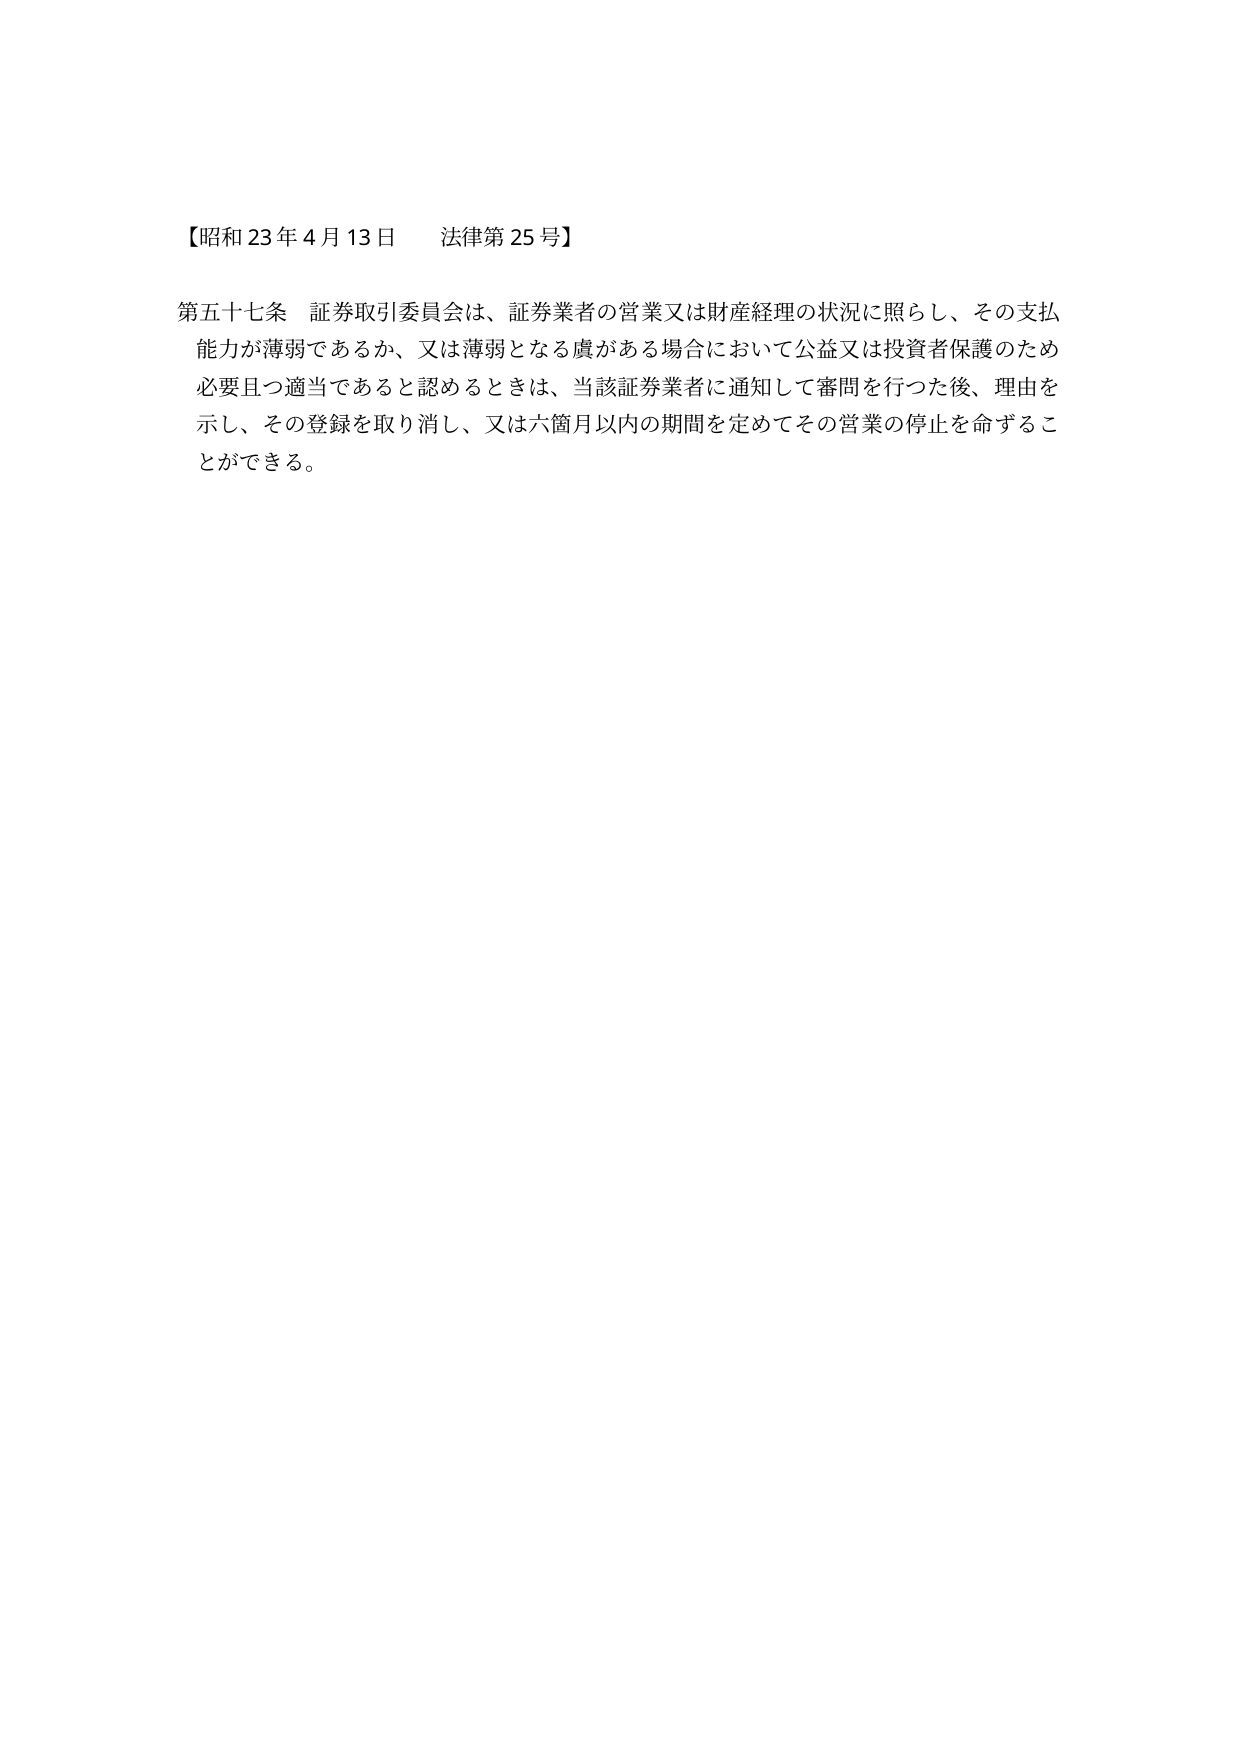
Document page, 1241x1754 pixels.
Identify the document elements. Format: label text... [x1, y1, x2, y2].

text 【昭和23年4月13日 法律第25号】 [177, 217, 1063, 254]
text 第五十七条 証券取引委員会は、証券業者の営業又は財産経理の状況に照らし、その支払能力が薄弱であるか、又は薄弱となる虞がある場合において公益又は投資者保護のため必要且つ適当であると認めるときは、当該証券業者に通知して審問を行つた後、理由を示し、その登録を取り消し、又は六箇月以内の期間を定めてその営業の停止を命ずることができる。 [177, 292, 1063, 479]
